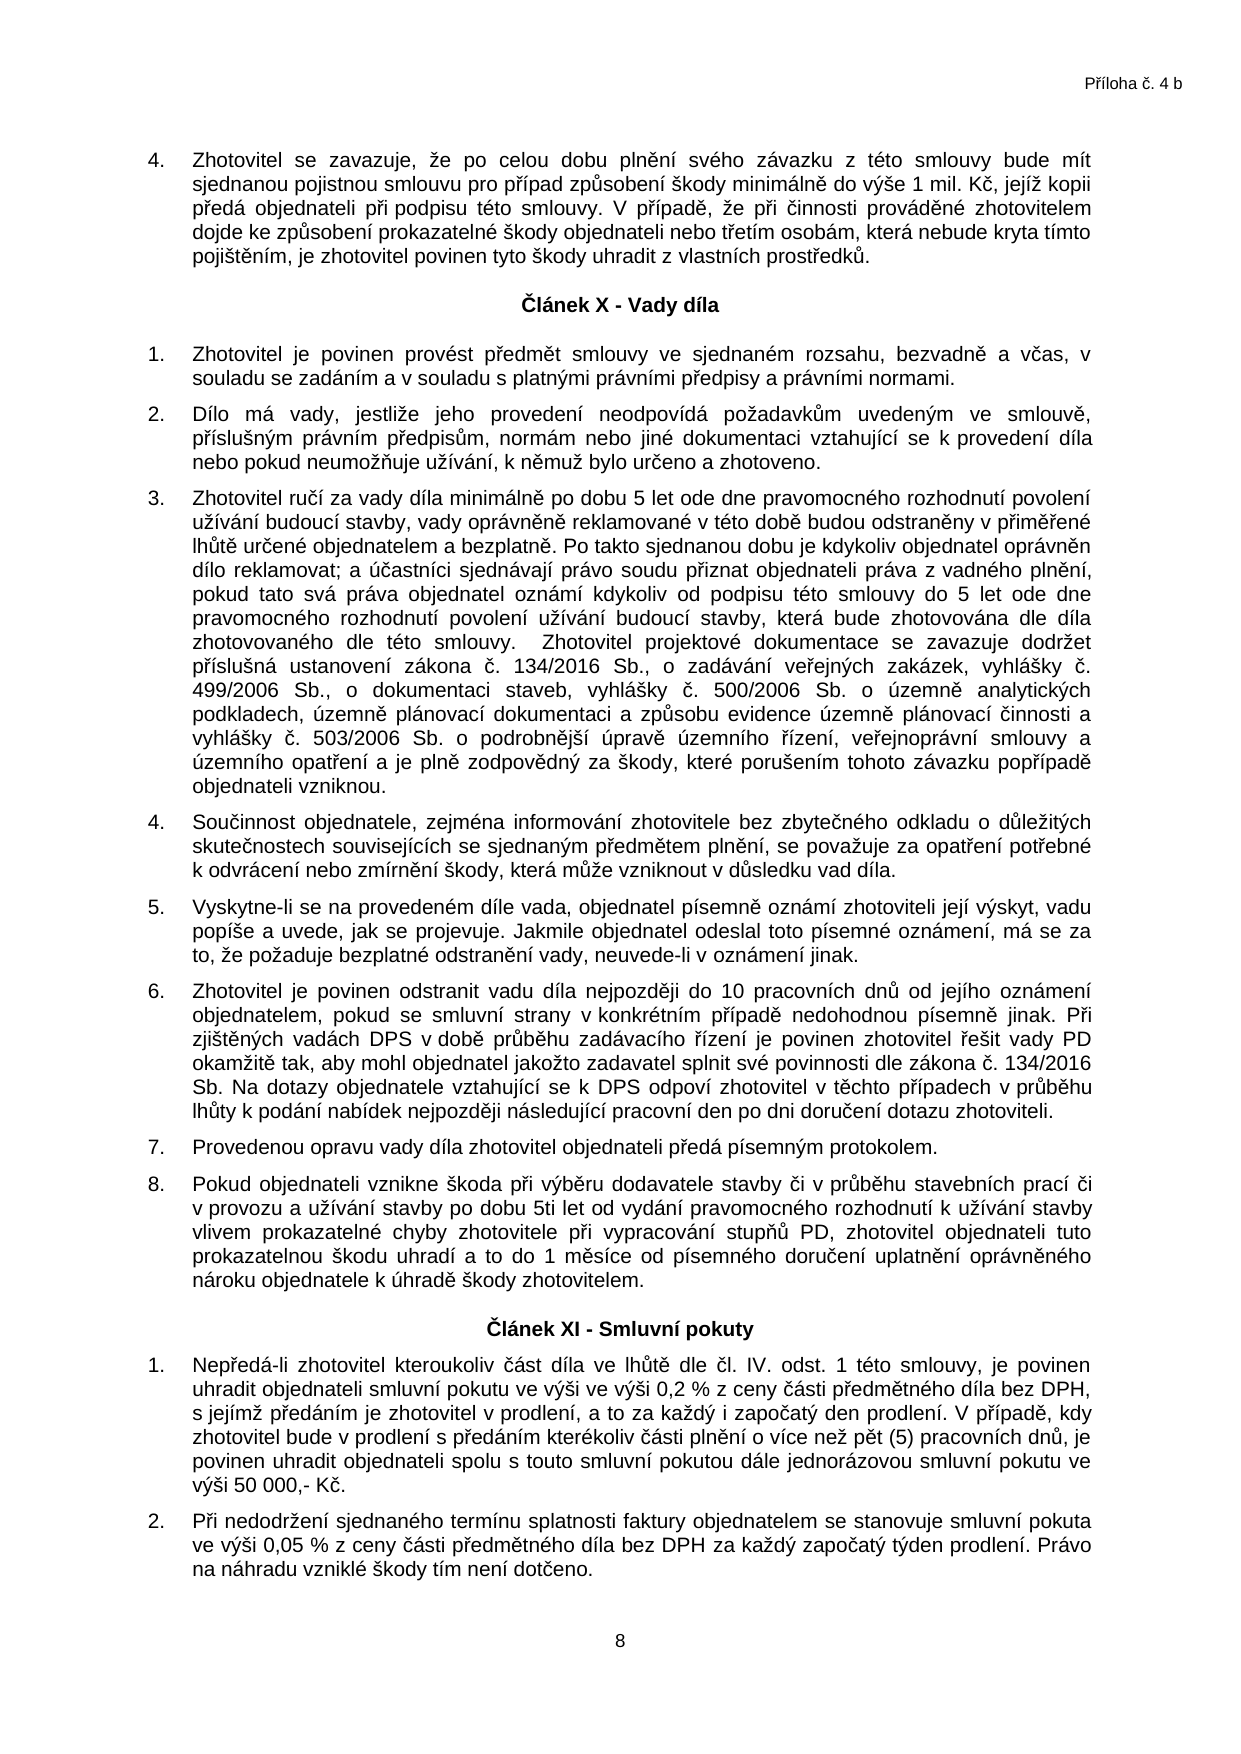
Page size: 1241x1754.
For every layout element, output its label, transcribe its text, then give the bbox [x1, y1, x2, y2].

list Provedenou opravu vady díla zhotovitel objednateli předá písemným protokolem. [148, 1135, 1092, 1159]
list Při nedodržení sjednaného termínu splatnosti faktury objednatelem se stanovuje smluvní pokuta ve výši 0,05 % z ceny části předmětného díla bez DPH za každý započatý týden prodlení. Právo na náhradu vzniklé škody tím není dotčeno. [148, 1509, 1092, 1581]
list Pokud objednateli vznikne škoda při výběru dodavatele stavby či v průběhu stavebních prací či v provozu a užívání stavby po dobu 5ti let od vydání pravomocného rozhodnutí k užívání stavby vlivem prokazatelné chyby zhotovitele při vypracování stupňů PD, zhotovitel objednateli tuto prokazatelnou škodu uhradí a to do 1 měsíce od písemného doručení uplatnění oprávněného nároku objednatele k úhradě škody zhotovitelem. [148, 1172, 1092, 1291]
list Zhotovitel ručí za vady díla minimálně po dobu 5 let ode dne pravomocného rozhodnutí povolení užívání budoucí stavby, vady oprávněně reklamované v této době budou odstraněny v přiměřené lhůtě určené objednatelem a bezplatně. Po takto sjednanou dobu je kdykoliv objednatel oprávněn dílo reklamovat; a účastníci sjednávají právo soudu přiznat objednateli práva z vadného plnění, pokud tato svá práva objednatel oznámí kdykoliv od podpisu této smlouvy do 5 let ode dne pravomocného rozhodnutí povolení užívání budoucí stavby, která bude zhotovována dle díla zhotovovaného dle této smlouvy. Zhotovitel projektové dokumentace se zavazuje dodržet příslušná ustanovení zákona č. 134/2016 Sb., o zadávání veřejných zakázek, vyhlášky č. 499/2006 Sb., o dokumentaci staveb, vyhlášky č. 500/2006 Sb. o územně analytických podkladech, územně plánovací dokumentaci a způsobu evidence územně plánovací činnosti a vyhlášky č. 503/2006 Sb. o podrobnější úpravě územního řízení, veřejnoprávní smlouvy a územního opatření a je plně zodpovědný za škody, které porušením tohoto závazku popřípadě objednateli vzniknou. [148, 486, 1092, 798]
list Nepředá-li zhotovitel kteroukoliv část díla ve lhůtě dle čl. IV. odst. 1 této smlouvy, je povinen uhradit objednateli smluvní pokutu ve výši ve výši 0,2 % z ceny části předmětného díla bez DPH, s jejímž předáním je zhotovitel v prodlení, a to za každý i započatý den prodlení. V případě, kdy zhotovitel bude v prodlení s předáním kterékoliv části plnění o více než pět (5) pracovních dnů, je povinen uhradit objednateli spolu s touto smluvní pokutou dále jednorázovou smluvní pokutu ve výši 50 000,- Kč. [148, 1353, 1092, 1497]
list Vyskytne-li se na provedeném díle vada, objednatel písemně oznámí zhotoviteli její výskyt, vadu popíše a uvede, jak se projevuje. Jakmile objednatel odeslal toto písemné oznámení, má se za to, že požaduje bezplatné odstranění vady, neuvede-li v oznámení jinak. [148, 894, 1092, 966]
list Dílo má vady, jestliže jeho provedení neodpovídá požadavkům uvedeným ve smlouvě, příslušným právním předpisům, normám nebo jiné dokumentaci vztahující se k provedení díla nebo pokud neumožňuje užívání, k němuž bylo určeno a zhotoveno. [148, 402, 1092, 474]
list Součinnost objednatele, zejména informování zhotovitele bez zbytečného odkladu o důležitých skutečnostech souvisejících se sjednaným předmětem plnění, se považuje za opatření potřebné k odvrácení nebo zmírnění škody, která může vzniknout v důsledku vad díla. [148, 810, 1092, 882]
text Článek XI - Smluvní pokuty [148, 1316, 1092, 1340]
list Zhotovitel je povinen odstranit vadu díla nejpozději do 10 pracovních dnů od jejího oznámení objednatelem, pokud se smluvní strany v konkrétním případě nedohodnou písemně jinak. Při zjištěných vadách DPS v době průběhu zadávacího řízení je povinen zhotovitel řešit vady PD okamžitě tak, aby mohl objednatel jakožto zadavatel splnit své povinnosti dle zákona č. 134/2016 Sb. Na dotazy objednatele vztahující se k DPS odpoví zhotovitel v těchto případech v průběhu lhůty k podání nabídek nejpozději následující pracovní den po dni doručení dotazu zhotoviteli. [148, 979, 1092, 1123]
list Zhotovitel se zavazuje, že po celou dobu plnění svého závazku z této smlouvy bude mít sjednanou pojistnou smlouvu pro případ způsobení škody minimálně do výše 1 mil. Kč, jejíž kopii předá objednateli při podpisu této smlouvy. V případě, že při činnosti prováděné zhotovitelem dojde ke způsobení prokazatelné škody objednateli nebo třetím osobám, která nebude kryta tímto pojištěním, je zhotovitel povinen tyto škody uhradit z vlastních prostředků. [148, 148, 1092, 267]
list Zhotovitel je povinen provést předmět smlouvy ve sjednaném rozsahu, bezvadně a včas, v souladu se zadáním a v souladu s platnými právními předpisy a právními normami. [148, 341, 1092, 389]
text Článek X - Vady díla [148, 292, 1092, 316]
